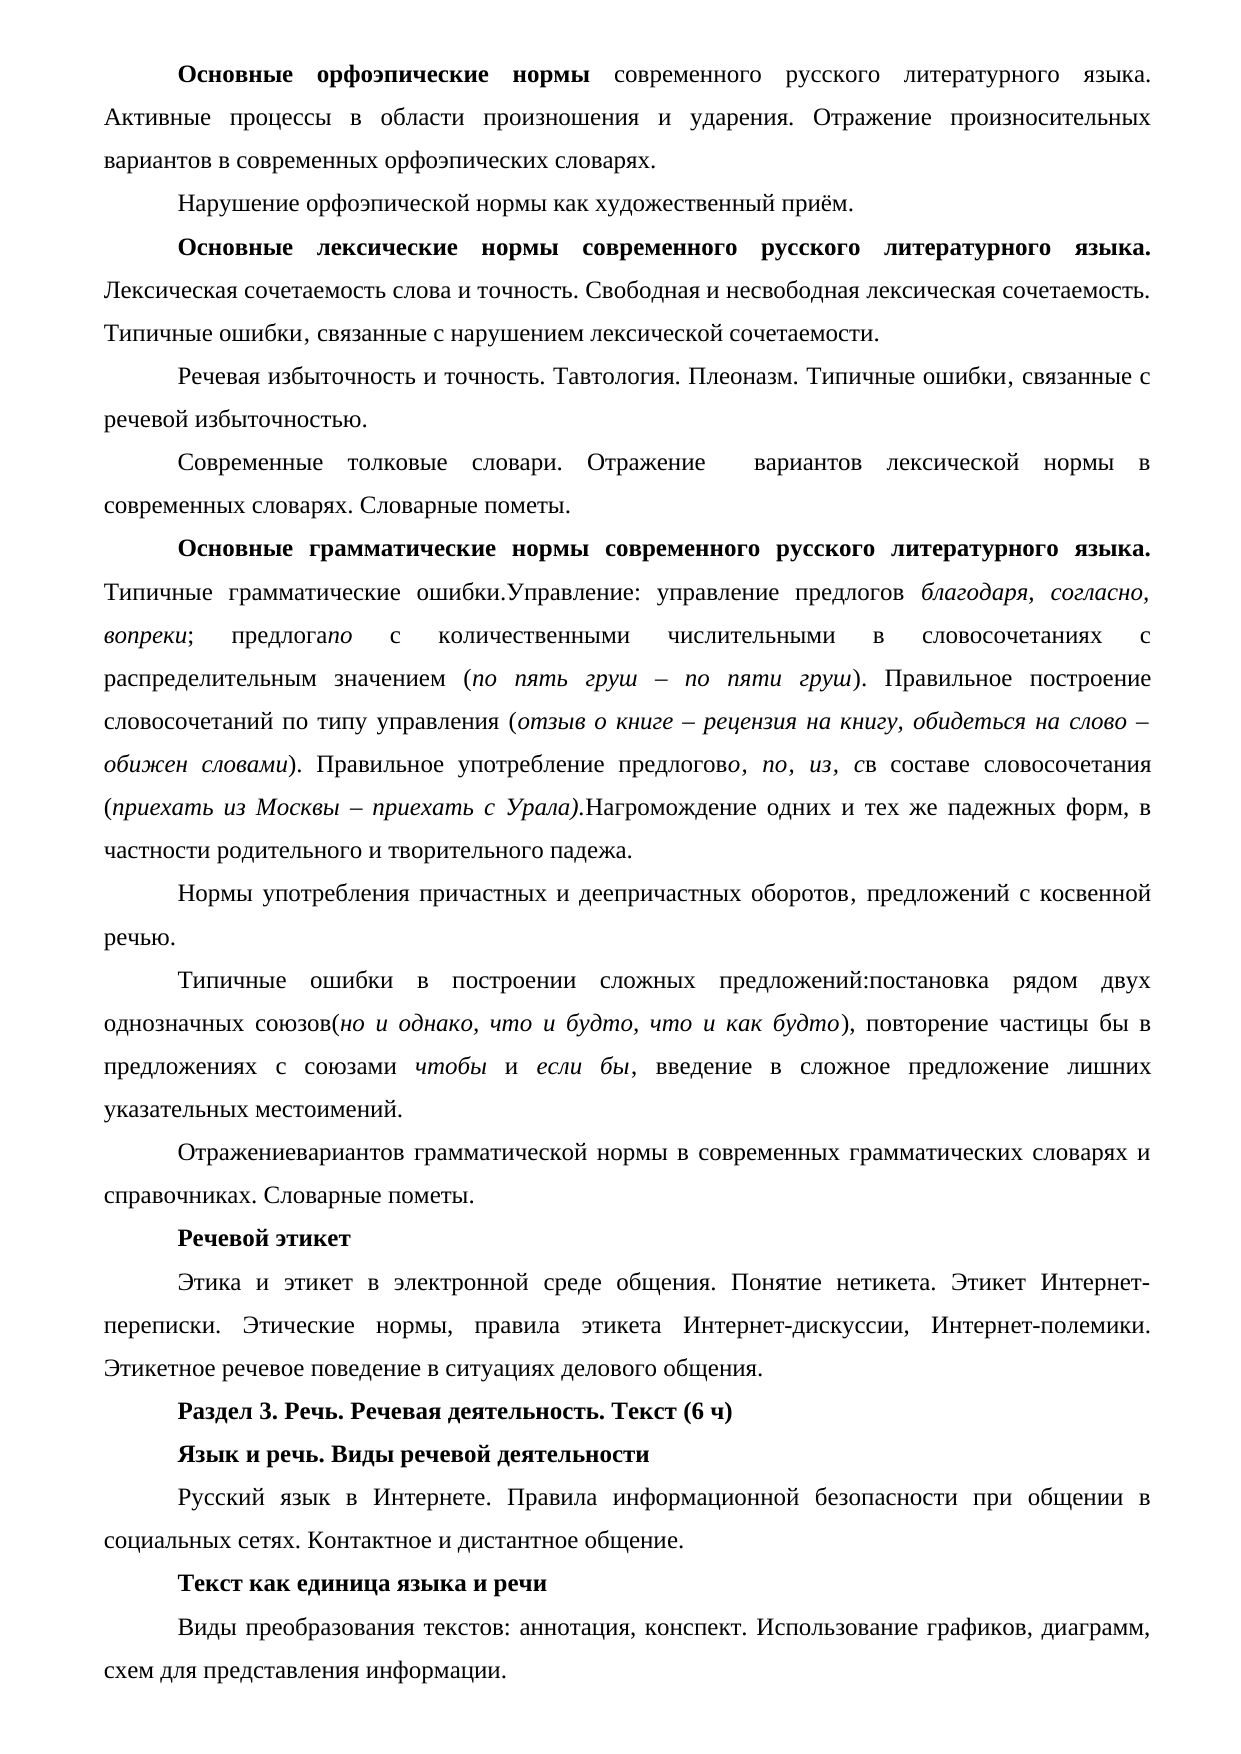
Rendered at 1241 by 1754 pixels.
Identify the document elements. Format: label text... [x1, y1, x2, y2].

text Русский язык в Интернете. Правила информационной безопасности при общении в социальных сетях. Контактное и дистантное общение. [103, 1482, 1152, 1554]
text Основные орфоэпические нормы современного русского литературного языка. Активные процессы в области произношения и ударения. Отражение произносительных вариантов в современных орфоэпических словарях. [103, 59, 1152, 174]
text Виды преобразования текстов: аннотация, конспект. Использование графиков, диаграмм, схем для представления информации. [103, 1612, 1152, 1683]
text Основные лексические нормы современного русского литературного языка. Лексическая сочетаемость слова и точность. Свободная и несвободная лексическая сочетаемость. Типичные ошибки‚ связанные с нарушением лексической сочетаемости. [103, 232, 1152, 347]
text Основные грамматические нормы современного русского литературного языка. Типичные грамматические ошибки.Управление: управление предлогов благодаря, согласно, вопреки; предлогапо с количественными числительными в словосочетаниях с распределительным значением (по пять груш – по пяти груш). Правильное построение словосочетаний по типу управления (отзыв о книге – рецензия на книгу, обидеться на слово – обижен словами). Правильное употребление предлогово‚ по‚ из‚ св составе словосочетания (приехать из Москвы – приехать с Урала).Нагромождение одних и тех же падежных форм, в частности родительного и творительного падежа. [103, 533, 1152, 864]
text Раздел 3. Речь. Речевая деятельность. Текст (6 ч) [103, 1396, 1152, 1425]
text Нормы употребления причастных и деепричастных оборотов‚ предложений с косвенной речью. [103, 878, 1152, 950]
text Нарушение орфоэпической нормы как художественный приём. [103, 188, 1152, 217]
text Современные толковые словари. Отражение вариантов лексической нормы в современных словарях. Словарные пометы. [103, 447, 1152, 519]
text Речевой этикет [103, 1223, 1152, 1252]
text Этика и этикет в электронной среде общения. Понятие нетикета. Этикет Интернет-переписки. Этические нормы, правила этикета Интернет-дискуссии, Интернет-полемики. Этикетное речевое поведение в ситуациях делового общения. [103, 1267, 1152, 1382]
text Отражениевариантов грамматической нормы в современных грамматических словарях и справочниках. Словарные пометы. [103, 1137, 1152, 1209]
text Типичные ошибки в построении сложных предложений:постановка рядом двух однозначных союзов(но и однако, что и будто, что и как будто), повторение частицы бы в предложениях с союзами чтобы и если бы‚ введение в сложное предложение лишних указательных местоимений. [103, 965, 1152, 1123]
text Текст как единица языка и речи [103, 1568, 1152, 1597]
text Речевая избыточность и точность. Тавтология. Плеоназм. Типичные ошибки‚ связанные с речевой избыточностью. [103, 361, 1152, 433]
text Язык и речь. Виды речевой деятельности [103, 1439, 1152, 1468]
